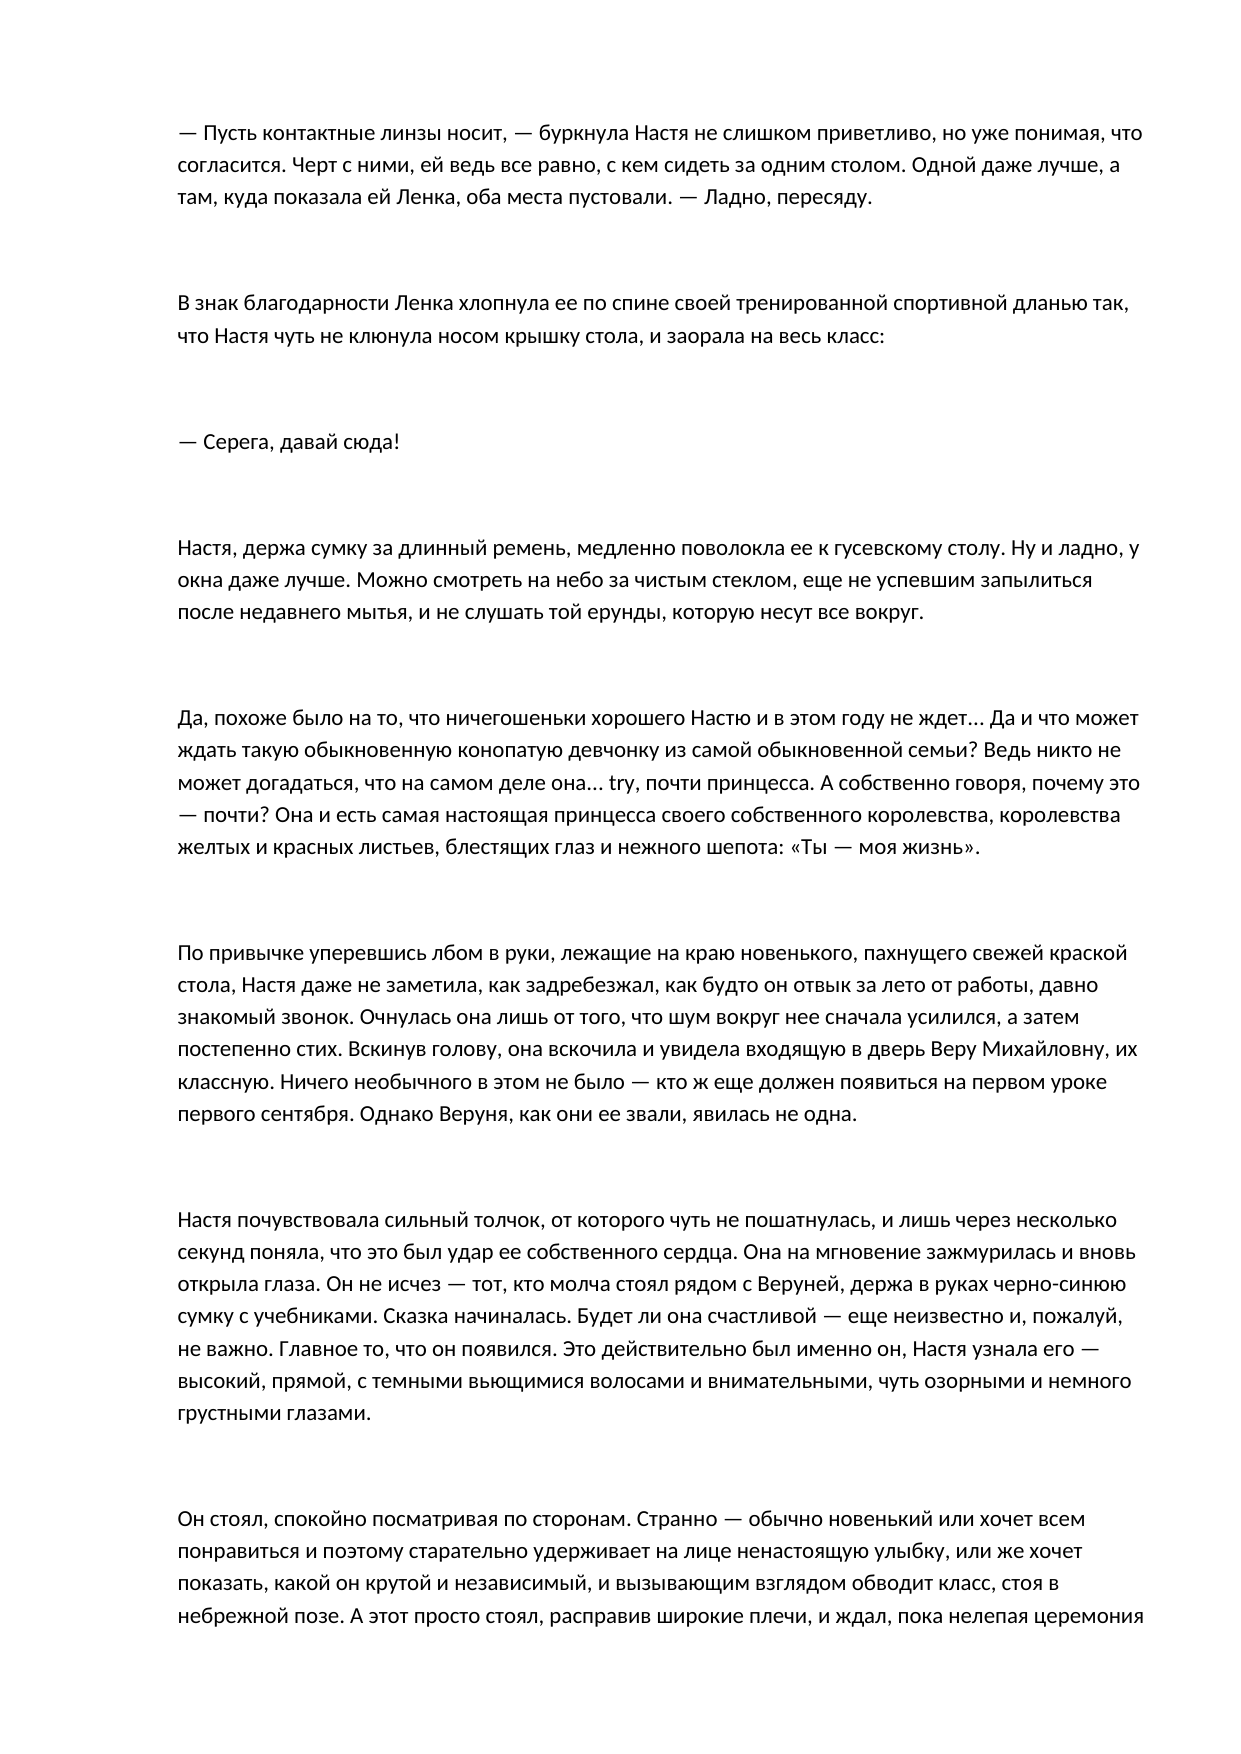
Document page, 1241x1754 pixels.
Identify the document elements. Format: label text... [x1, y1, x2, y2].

text В знак благодарности Ленка хлопнула ее по спине своей тренированной спортивной дланью так, что Настя чуть не клюнула носом крышку стола, и заорала на весь класс: [177, 288, 1152, 349]
text — Серега, давай сюда! [177, 427, 1152, 455]
text По привычке уперевшись лбом в руки, лежащие на краю новенького, пахнущего свежей краской стола, Настя даже не заметила, как задребезжал, как будто он отвык за лето от работы, давно знакомый звонок. Очнулась она лишь от того, что шум вокруг нее сначала усилился, а затем постепенно стих. Вскинув голову, она вскочила и увидела входящую в дверь Веру Михайловну, их классную. Ничего необычного в этом не было — кто ж еще должен появиться на первом уроке первого сентября. Однако Веруня, как они ее звали, явилась не одна. [177, 938, 1152, 1127]
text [177, 1504, 1152, 1629]
text — Пусть контактные линзы носит, — буркнула Настя не слишком приветливо, но уже понимая, что согласится. Черт с ними, ей ведь все равно, с кем сидеть за одним столом. Одной даже лучше, а там, куда показала ей Ленка, оба места пустовали. — Ладно, пересяду. [177, 118, 1152, 211]
text Настя почувствовала сильный толчок, от которого чуть не пошатнулась, и лишь через несколько секунд поняла, что это был удар ее собственного сердца. Она на мгновение зажмурилась и вновь открыла глаза. Он не исчез — тот, кто молча стоял рядом с Веруней, держа в руках черно-синюю сумку с учебниками. Сказка начиналась. Будет ли она счастливой — еще неизвестно и, пожалуй, не важно. Главное то, что он появился. Это действительно был именно он, Настя узнала его — высокий, прямой, с темными вьющимися волосами и внимательными, чуть озорными и немного грустными глазами. [177, 1205, 1152, 1426]
text Настя, держа сумку за длинный ремень, медленно поволокла ее к гусевскому столу. Ну и ладно, у окна даже лучше. Можно смотреть на небо за чистым стеклом, еще не успевшим запылиться после недавнего мытья, и не слушать той ерунды, которую несут все вокруг. [177, 533, 1152, 625]
text Да, похоже было на то, что ничегошеньки хорошего Настю и в этом году не ждет... Да и что может ждать такую обыкновенную конопатую девчонку из самой обыкновенной семьи? Ведь никто не может догадаться, что на самом деле она... try, почти принцесса. А собственно говоря, почему это — почти? Она и есть самая настоящая принцесса своего собственного королевства, королевства желтых и красных листьев, блестящих глаз и нежного шепота: «Ты — моя жизнь». [177, 703, 1152, 860]
